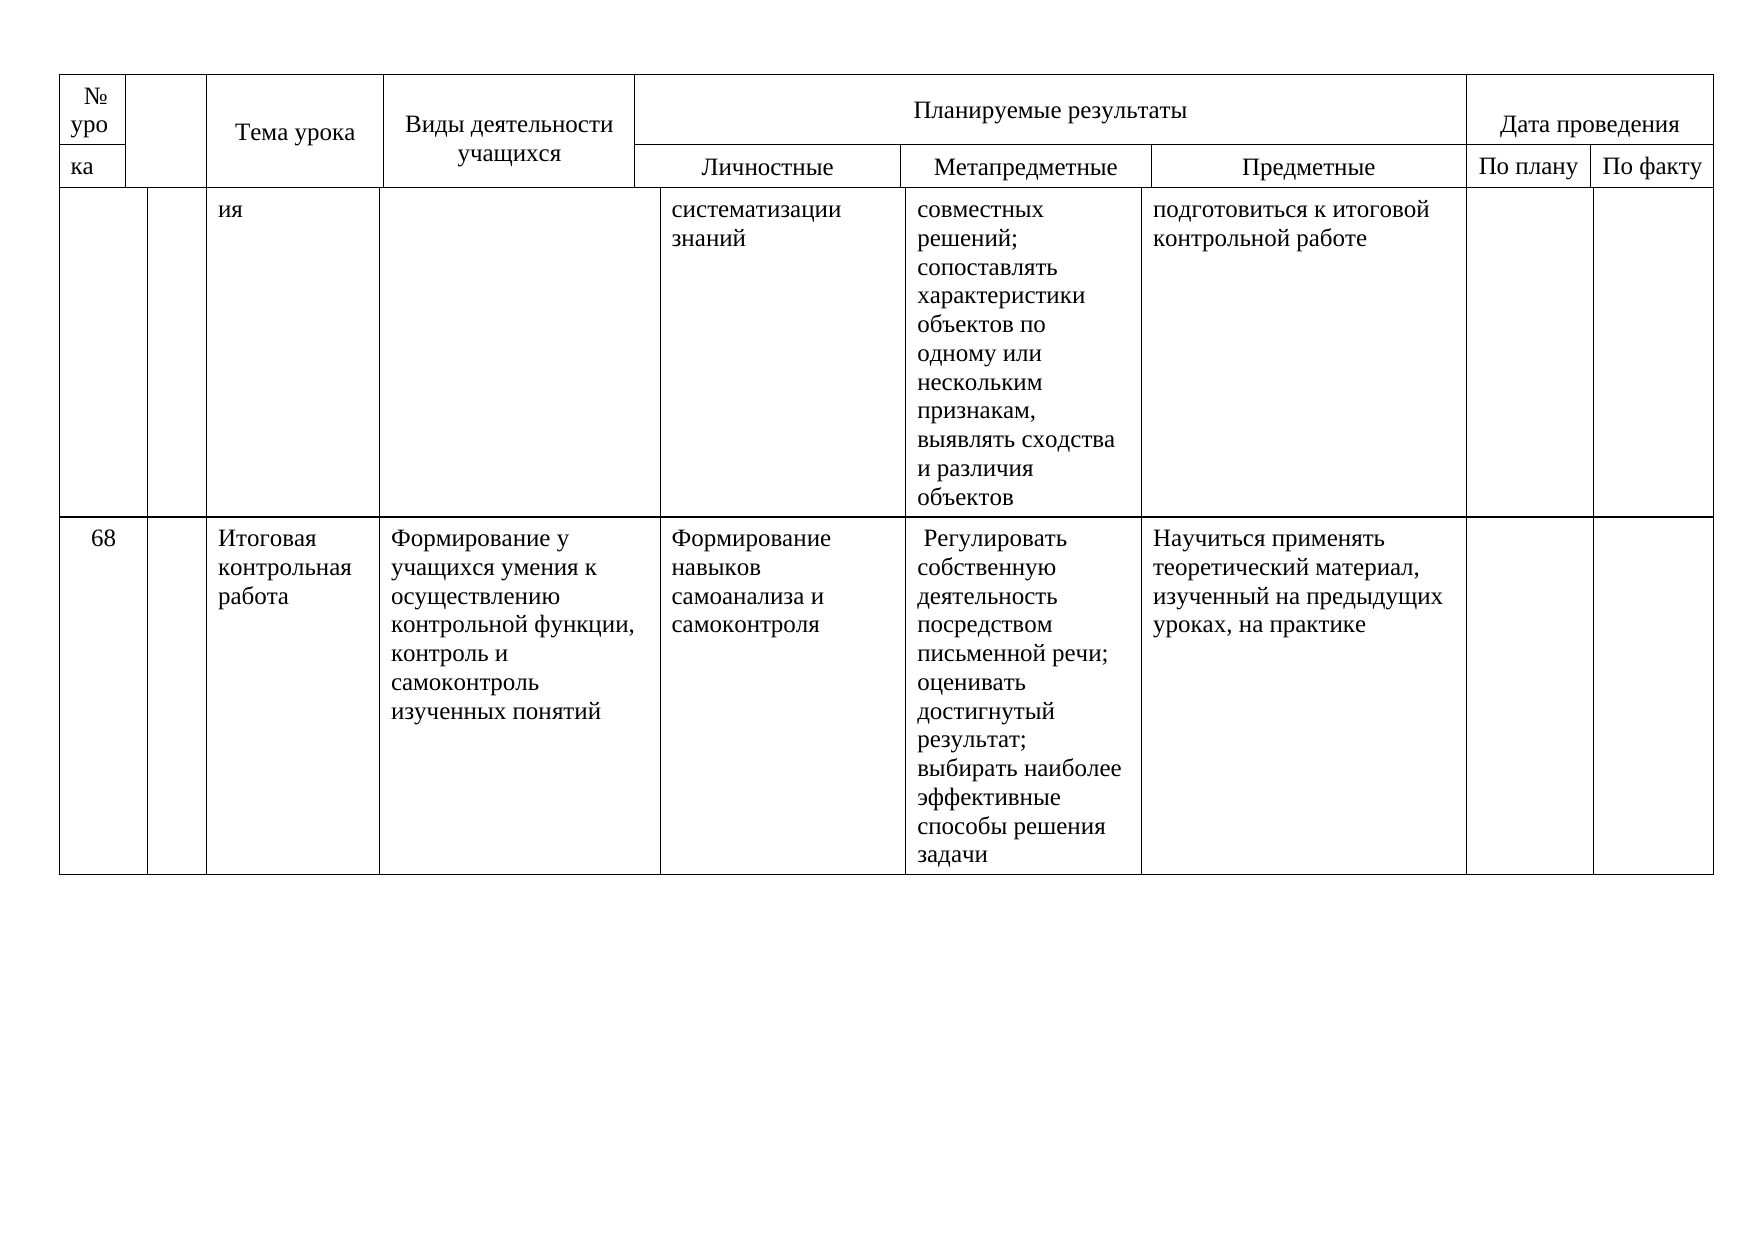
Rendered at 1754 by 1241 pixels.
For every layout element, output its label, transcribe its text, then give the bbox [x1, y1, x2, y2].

table_header Виды деятельности учащихся [384, 75, 634, 187]
table_cell Итоговая контрольная работа [207, 518, 379, 874]
table_cell Научиться применять теоретический материал, изученный на предыдущих уроках, на практике [1142, 518, 1466, 874]
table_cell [207, 188, 379, 516]
table_cell [1467, 188, 1593, 516]
table_cell По плану [1467, 145, 1590, 187]
table_cell По факту [1591, 145, 1713, 187]
table_cell [1594, 518, 1713, 874]
table_header Планируемые результаты [635, 75, 1466, 144]
table_header № уро [60, 75, 125, 144]
table_header [126, 75, 206, 187]
table_cell Формирование навыков самоанализа и самоконтроля [661, 518, 905, 874]
table_cell Предметные [1152, 145, 1466, 187]
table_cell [906, 188, 1141, 516]
table_cell [148, 518, 206, 874]
table_cell Регулировать собственную деятельность посредством письменной речи; оценивать достигнутый результат; выбирать наиболее эффективные способы решения задачи [906, 518, 1141, 874]
table_header Дата проведения [1467, 75, 1713, 144]
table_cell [661, 188, 905, 516]
table_cell Личностные [635, 145, 900, 187]
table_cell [1142, 188, 1466, 516]
table_cell ка [60, 145, 125, 187]
table_cell Метапредметные [901, 145, 1151, 187]
table_header Тема урока [207, 75, 383, 187]
table_cell [1467, 518, 1593, 874]
table_cell [148, 188, 206, 516]
table_cell 67 [60, 188, 147, 516]
table_cell Формирование у учащихся умения к осуществлению контрольной функции, контроль и самоконтроль изученных понятий [380, 518, 660, 874]
table_cell 68 [60, 518, 147, 874]
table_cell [380, 188, 660, 516]
table_cell [1594, 188, 1713, 516]
